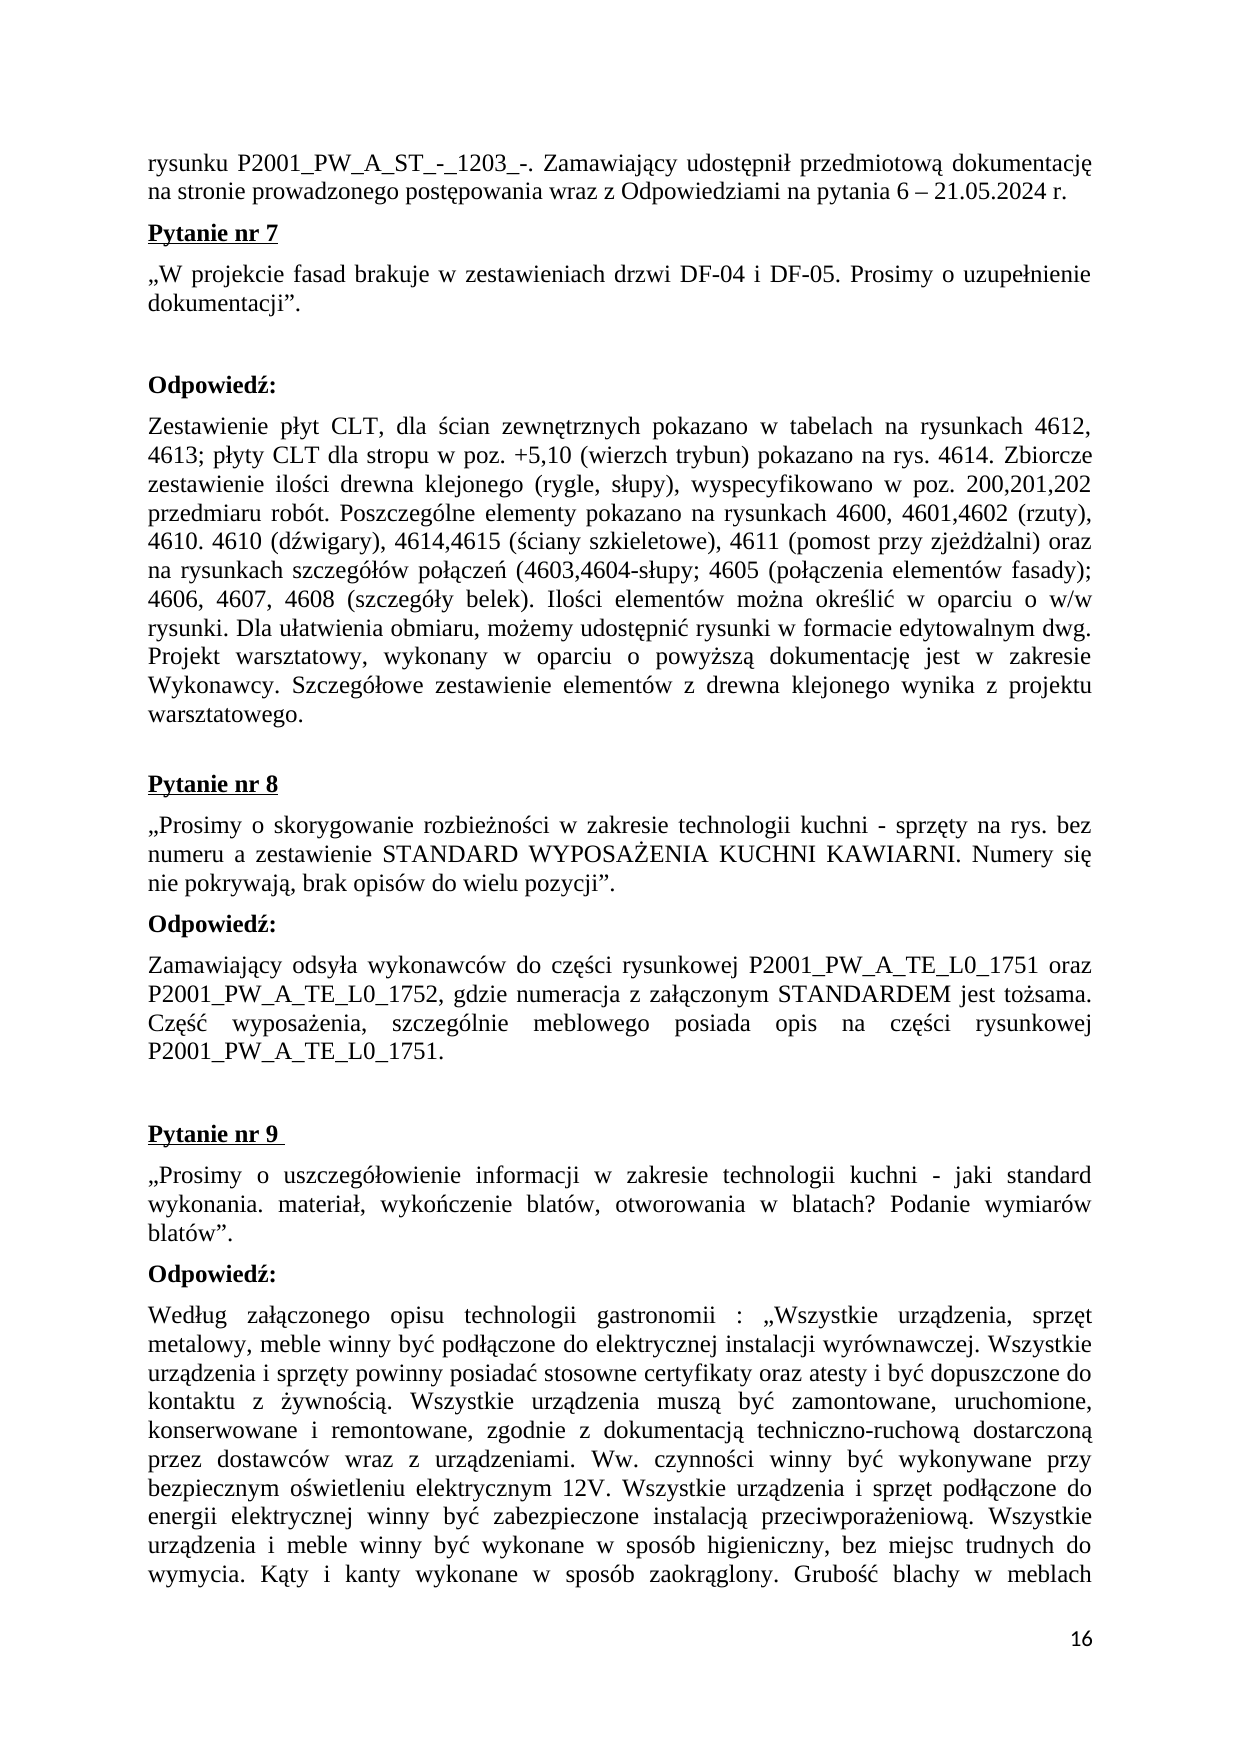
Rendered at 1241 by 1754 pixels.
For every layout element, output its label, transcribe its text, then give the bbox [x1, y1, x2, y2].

text „W projekcie fasad brakuje w zestawieniach drzwi DF-04 i DF-05. Prosimy o uzupełnienie dokumentacji”. [148, 259, 1093, 316]
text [148, 1300, 1093, 1588]
text Pytanie nr 8 [148, 769, 1093, 798]
text Pytanie nr 7 [148, 218, 1093, 246]
text Odpowiedź: [148, 909, 1093, 938]
text Odpowiedź: [148, 370, 1093, 399]
text „Prosimy o uszczegółowienie informacji w zakresie technologii kuchni - jaki standard wykonania. materiał, wykończenie blatów, otworowania w blatach? Podanie wymiarów blatów”. [148, 1160, 1093, 1246]
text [148, 148, 1093, 205]
text Zamawiający odsyła wykonawców do części rysunkowej P2001_PW_A_TE_L0_1751 oraz P2001_PW_A_TE_L0_1752, gdzie numeracja z załączonym STANDARDEM jest tożsama. Część wyposażenia, szczególnie meblowego posiada opis na części rysunkowej P2001_PW_A_TE_L0_1751. [148, 950, 1093, 1065]
text Zestawienie płyt CLT, dla ścian zewnętrznych pokazano w tabelach na rysunkach 4612, 4613; płyty CLT dla stropu w poz. +5,10 (wierzch trybun) pokazano na rys. 4614. Zbiorcze zestawienie ilości drewna klejonego (rygle, słupy), wyspecyfikowano w poz. 200,201,202 przedmiaru robót. Poszczególne elementy pokazano na rysunkach 4600, 4601,4602 (rzuty), 4610. 4610 (dźwigary), 4614,4615 (ściany szkieletowe), 4611 (pomost przy zjeżdżalni) oraz na rysunkach szczegółów połączeń (4603,4604-słupy; 4605 (połączenia elementów fasady); 4606, 4607, 4608 (szczegóły belek). Ilości elementów można określić w oparciu o w/w rysunki. Dla ułatwienia obmiaru, możemy udostępnić rysunki w formacie edytowalnym dwg. Projekt warsztatowy, wykonany w oparciu o powyższą dokumentację jest w zakresie Wykonawcy. Szczegółowe zestawienie elementów z drewna klejonego wynika z projektu warsztatowego. [148, 411, 1093, 728]
text Pytanie nr 9 [148, 1119, 1093, 1148]
text „Prosimy o skorygowanie rozbieżności w zakresie technologii kuchni - sprzęty na rys. bez numeru a zestawienie STANDARD WYPOSAŻENIA KUCHNI KAWIARNI. Numery się nie pokrywają, brak opisów do wielu pozycji”. [148, 810, 1093, 896]
text Odpowiedź: [148, 1259, 1093, 1288]
